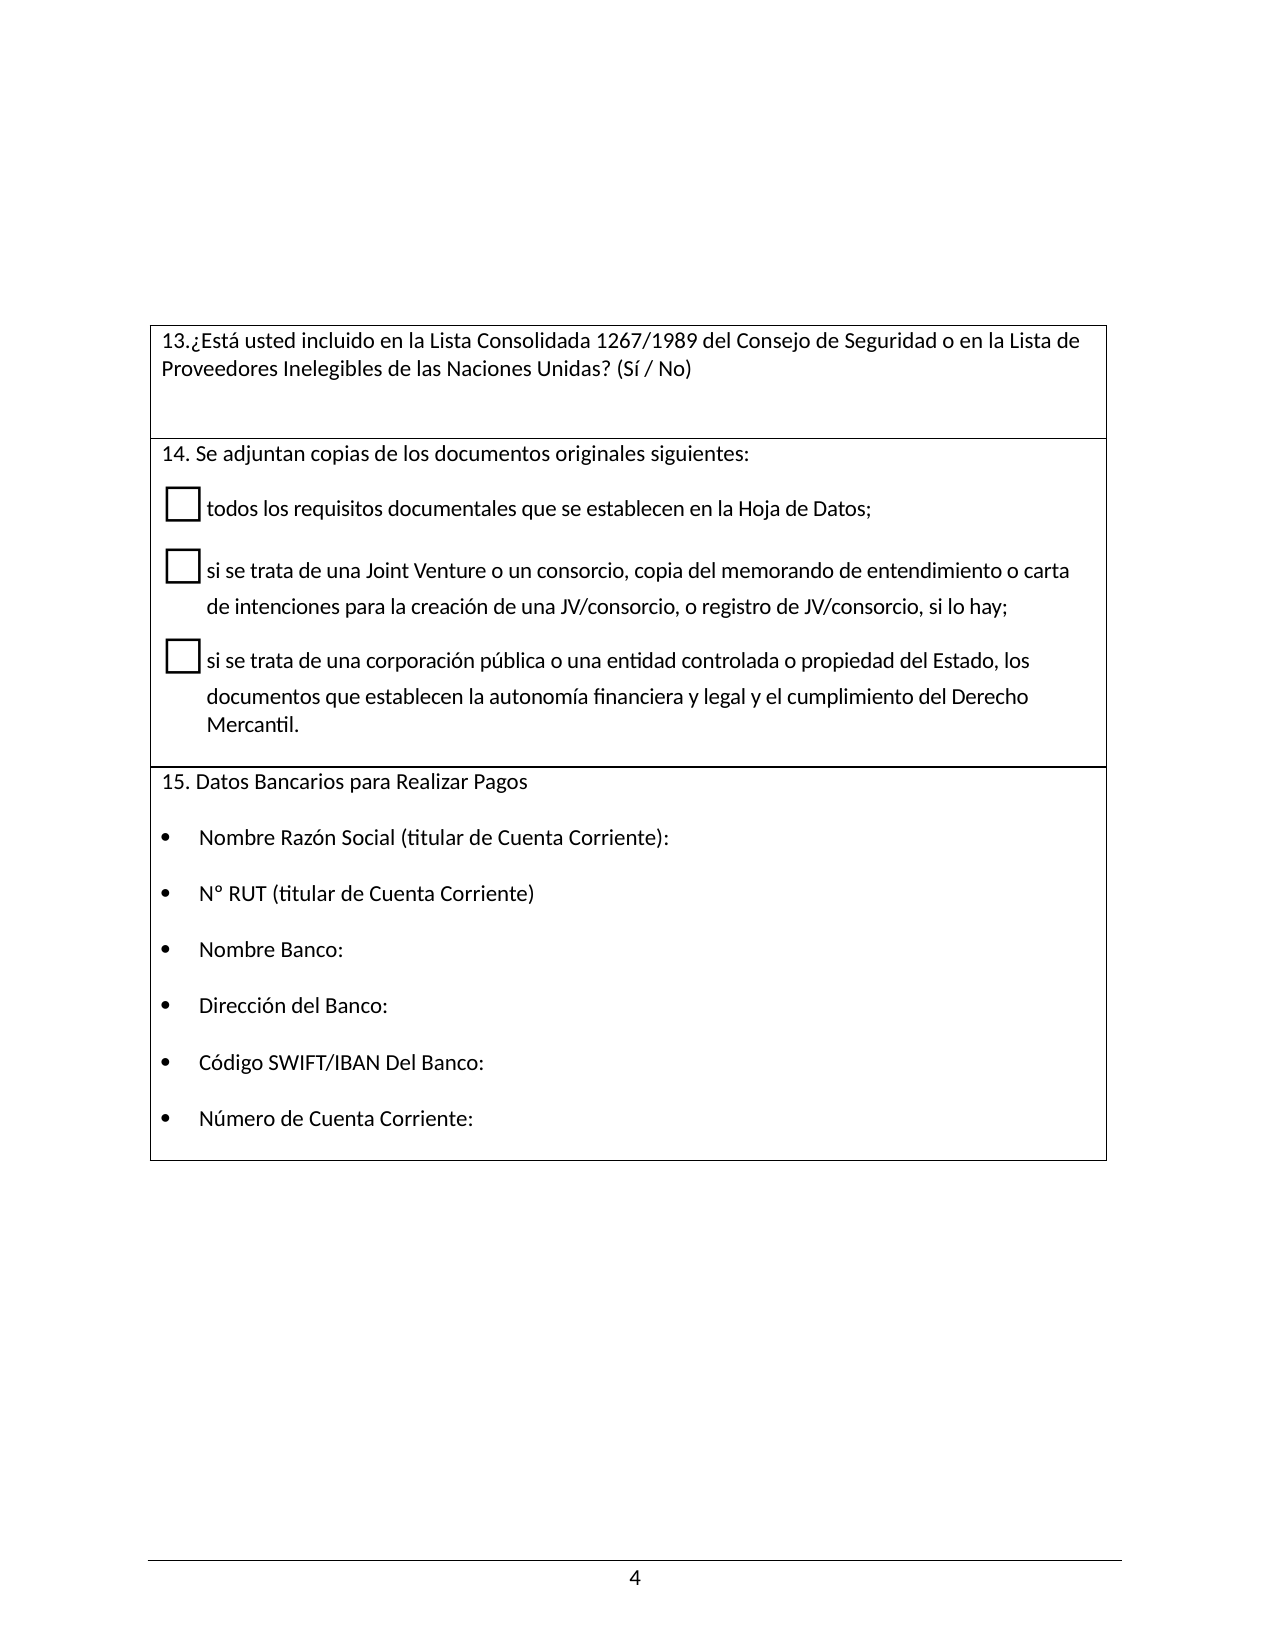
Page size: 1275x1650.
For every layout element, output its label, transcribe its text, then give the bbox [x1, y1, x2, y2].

table_cell 14. Se adjuntan copias de los documentos originales siguientes: todos los requisitos documentales que se establecen en la Hoja de Datos; si se trata de una Joint Venture o un consorcio, copia del memorando de entendimiento o carta de intenciones para la creación de una JV/consorcio, o registro de JV/consorcio, si lo hay; si se trata de una corporación pública o una entidad controlada o propiedad del Estado, los documentos que establecen la autonomía financiera y legal y el cumplimiento del Derecho Mercantil. [151, 439, 1106, 766]
table_cell 13.¿Está usted incluido en la Lista Consolidada 1267/1989 del Consejo de Seguridad o en la Lista de Proveedores Inelegibles de las Naciones Unidas? (Sí / No) [151, 326, 1106, 438]
table_cell 15. Datos Bancarios para Realizar Pagos Nombre Razón Social (titular de Cuenta Corriente): Nº RUT (titular de Cuenta Corriente) Nombre Banco: Dirección del Banco: Código SWIFT/IBAN Del Banco: Número de Cuenta Corriente: [151, 768, 1106, 1160]
